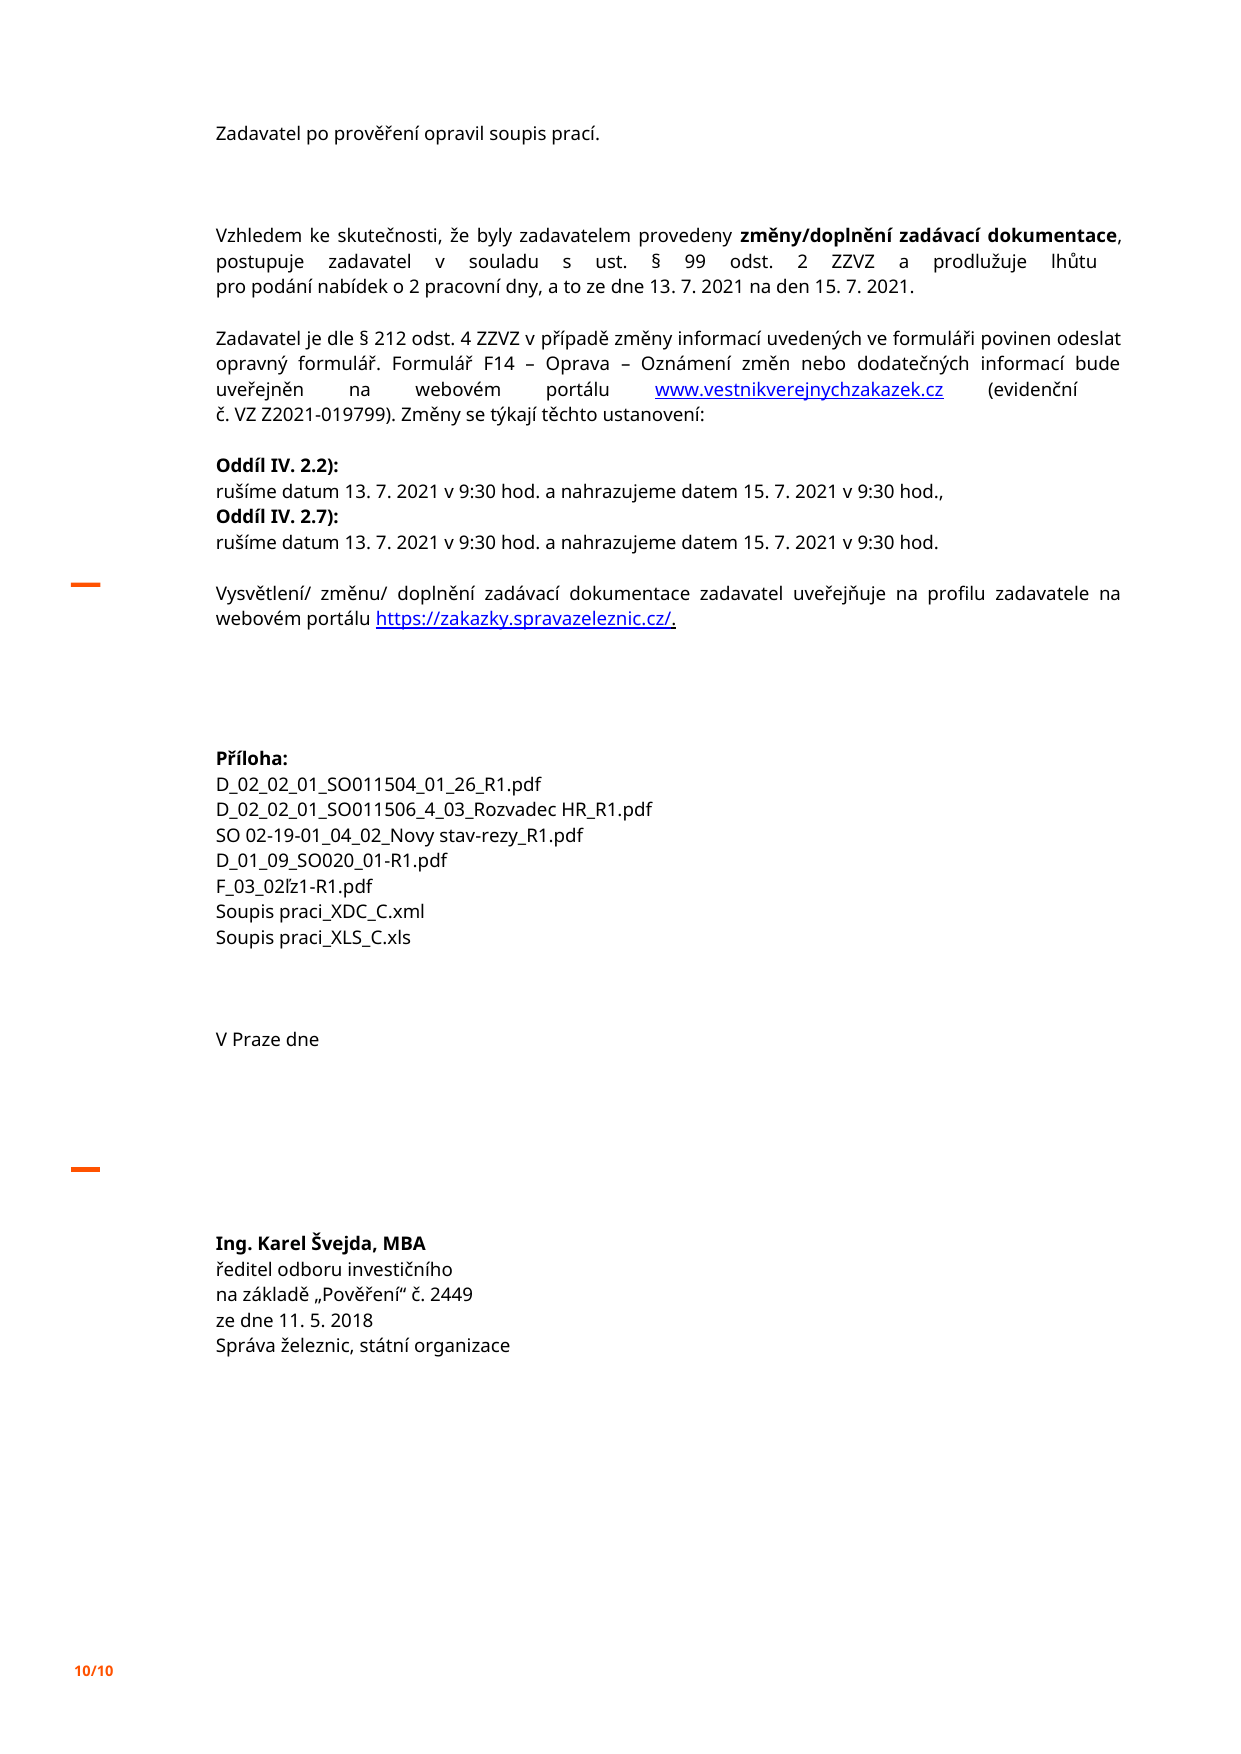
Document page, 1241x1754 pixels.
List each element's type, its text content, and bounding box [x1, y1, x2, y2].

text Soupis praci_XLS_C.xls [216, 924, 1122, 950]
text Oddíl IV. 2.7): [216, 503, 1122, 529]
text V Praze dne [216, 1026, 1122, 1052]
text Ing. Karel Švejda, MBA [216, 1231, 1122, 1256]
text Oddíl IV. 2.2): [216, 452, 1122, 478]
text D_01_09_SO020_01-R1.pdf [216, 848, 1122, 873]
text na základě „Pověření“ č. 2449 [216, 1282, 1122, 1307]
text Vysvětlení/ změnu/ doplnění zadávací dokumentace zadavatel uveřejňuje na profilu zadavatele na webovém portálu https://zakazky.spravazeleznic.cz/. [216, 580, 1122, 631]
text rušíme datum 13. 7. 2021 v 9:30 hod. a nahrazujeme datem 15. 7. 2021 v 9:30 hod. [216, 529, 1122, 554]
text Příloha: [216, 746, 1122, 771]
text D_02_02_01_SO011504_01_26_R1.pdf [216, 771, 1122, 797]
text ze dne 11. 5. 2018 [216, 1307, 1122, 1333]
text ředitel odboru investičního [216, 1256, 1122, 1282]
text rušíme datum 13. 7. 2021 v 9:30 hod. a nahrazujeme datem 15. 7. 2021 v 9:30 hod., [216, 478, 1122, 503]
text F_03_02ľz1-R1.pdf [216, 873, 1122, 899]
text Zadavatel je dle § 212 odst. 4 ZZVZ v případě změny informací uvedených ve formuláři povinen odeslat opravný formulář. Formulář F14 – Oprava – Oznámení změn nebo dodatečných informací bude uveřejněn na webovém portálu www.vestnikverejnychzakazek.cz (evidenční č. VZ Z2021-019799). Změny se týkají těchto ustanovení: [216, 325, 1122, 427]
text Soupis praci_XDC_C.xml [216, 899, 1122, 924]
text Vzhledem ke skutečnosti, že byly zadavatelem provedeny změny/doplnění zadávací dokumentace, postupuje zadavatel v souladu s ust. § 99 odst. 2 ZZVZ a prodlužuje lhůtu pro podání nabídek o 2 pracovní dny, a to ze dne 13. 7. 2021 na den 15. 7. 2021. [216, 223, 1122, 299]
text D_02_02_01_SO011506_4_03_Rozvadec HR_R1.pdf [216, 797, 1122, 822]
text Správa železnic, státní organizace [216, 1333, 1122, 1358]
text Zadavatel po prověření opravil soupis prací. [216, 121, 1122, 146]
text SO 02-19-01_04_02_Novy stav-rezy_R1.pdf [216, 822, 1122, 848]
